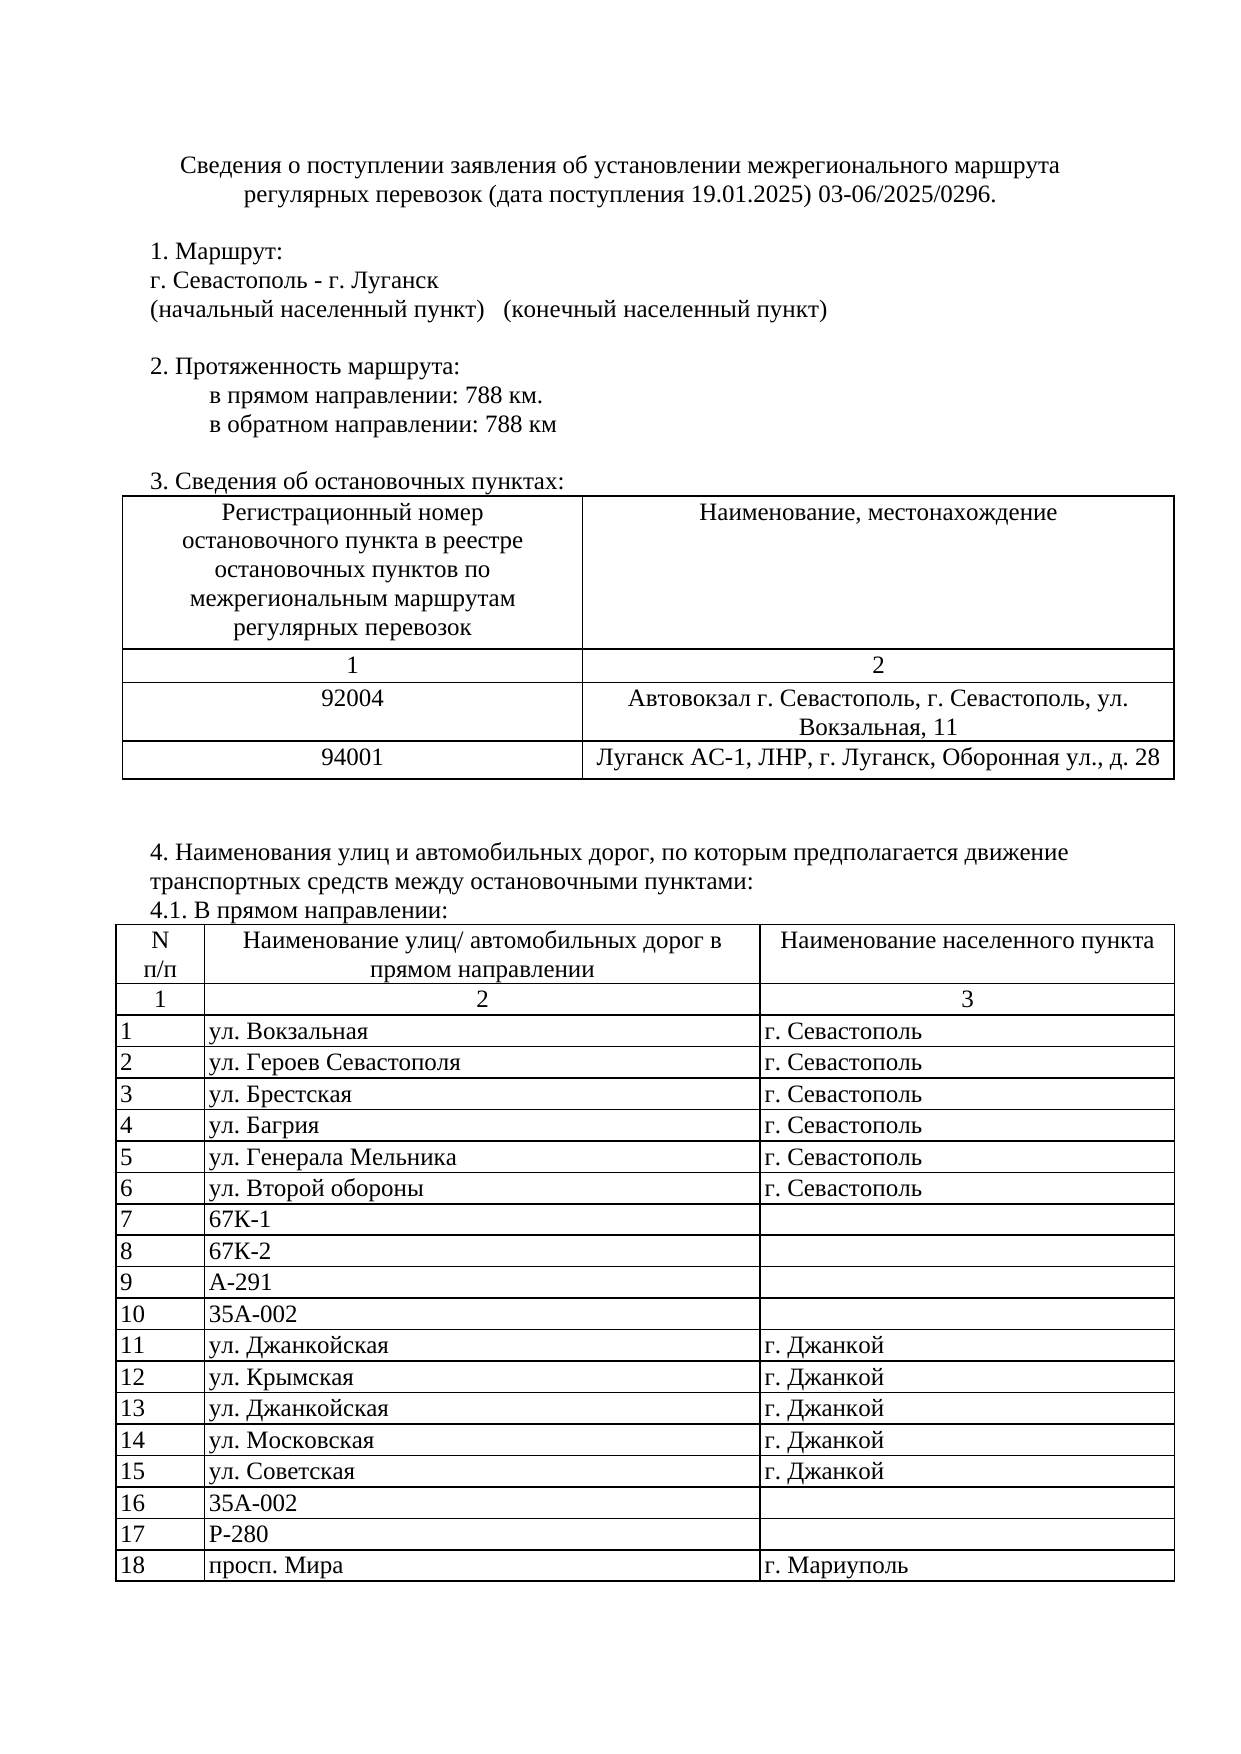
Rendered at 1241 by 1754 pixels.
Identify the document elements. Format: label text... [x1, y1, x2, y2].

table_cell 10 [117, 1299, 204, 1329]
table_cell г. Севастополь [761, 1110, 1174, 1140]
table_cell 12 [117, 1362, 204, 1392]
table_cell [761, 1519, 1174, 1549]
table_cell 9 [117, 1267, 204, 1297]
text 2. Протяженность маршрута: [150, 351, 1090, 380]
table_cell [761, 1267, 1174, 1297]
table_header Наименование улиц/ автомобильных дорог в прямом направлении [205, 925, 759, 983]
table_cell 4 [117, 1110, 204, 1140]
table_cell 1 [123, 650, 582, 681]
table_cell г. Джанкой [761, 1362, 1174, 1392]
table_cell г. Джанкой [761, 1425, 1174, 1454]
table_cell 13 [117, 1393, 204, 1423]
table_cell 2 [205, 984, 759, 1014]
table_header Регистрационный номер остановочного пункта в реестре остановочных пунктов по межрегиональным маршрутам регулярных перевозок [123, 497, 582, 648]
text 1. Маршрут: [150, 236, 1090, 265]
table_cell г. Севастополь [761, 1016, 1174, 1046]
table_cell 2 [117, 1047, 204, 1077]
table_header Наименование, местонахождение [583, 497, 1173, 648]
table_cell ул. Второй обороны [205, 1173, 759, 1203]
text Сведения о поступлении заявления об установлении межрегионального маршрута регулярных перевозок (дата поступления 19.01.2025) 03-06/2025/0296. [150, 150, 1090, 207]
table_cell [761, 1236, 1174, 1266]
table_cell 7 [117, 1205, 204, 1234]
table_cell Р-280 [205, 1519, 759, 1549]
table_cell ул. Вокзальная [205, 1016, 759, 1046]
table_cell 3 [761, 984, 1174, 1014]
text (начальный населенный пункт) (конечный населенный пункт) [150, 294, 1090, 322]
text 4. Наименования улиц и автомобильных дорог, по которым предполагается движение транспортных средств между остановочными пунктами: [150, 837, 1090, 895]
table_cell 35А-002 [205, 1488, 759, 1517]
table_cell Луганск АС-1, ЛНР, г. Луганск, Оборонная ул., д. 28 [583, 742, 1173, 778]
table_cell [761, 1299, 1174, 1329]
table_cell ул. Багрия [205, 1110, 759, 1140]
text 3. Сведения об остановочных пунктах: [150, 466, 1090, 495]
table_cell г. Джанкой [761, 1393, 1174, 1423]
table_cell 11 [117, 1330, 204, 1360]
table_cell г. Джанкой [761, 1456, 1174, 1486]
table_cell просп. Мира [205, 1551, 759, 1580]
table_cell ул. Крымская [205, 1362, 759, 1392]
table_cell [761, 1205, 1174, 1234]
table_cell 92004 [123, 683, 582, 740]
text 4.1. В прямом направлении: [150, 895, 1090, 924]
table_cell 1 [117, 984, 204, 1014]
table_cell 3 [117, 1079, 204, 1108]
table_cell г. Севастополь [761, 1047, 1174, 1077]
table_cell 94001 [123, 742, 582, 778]
table_cell ул. Брестская [205, 1079, 759, 1108]
text г. Севастополь - г. Луганск [150, 265, 1090, 294]
table_cell 17 [117, 1519, 204, 1549]
table_cell Автовокзал г. Севастополь, г. Севастополь, ул. Вокзальная, 11 [583, 683, 1173, 740]
table_cell ул. Генерала Мельника [205, 1142, 759, 1171]
table_cell г. Мариуполь [761, 1551, 1174, 1580]
table_cell 8 [117, 1236, 204, 1266]
table_cell 15 [117, 1456, 204, 1486]
table_header Наименование населенного пункта [761, 925, 1174, 983]
table_header N п/п [117, 925, 204, 983]
table_cell ул. Джанкойская [205, 1330, 759, 1360]
table_cell ул. Московская [205, 1425, 759, 1454]
table_cell 5 [117, 1142, 204, 1171]
table_cell 67К-2 [205, 1236, 759, 1266]
text в прямом направлении: 788 км. [150, 380, 1090, 409]
table_cell 18 [117, 1551, 204, 1580]
table_cell 2 [583, 650, 1173, 681]
table_cell г. Севастополь [761, 1079, 1174, 1108]
table_cell ул. Джанкойская [205, 1393, 759, 1423]
table_cell 67К-1 [205, 1205, 759, 1234]
table_cell 6 [117, 1173, 204, 1203]
table_cell А-291 [205, 1267, 759, 1297]
table_cell 35А-002 [205, 1299, 759, 1329]
table_cell г. Джанкой [761, 1330, 1174, 1360]
table_cell [761, 1488, 1174, 1517]
table_cell 14 [117, 1425, 204, 1454]
table_cell ул. Героев Севастополя [205, 1047, 759, 1077]
table_cell 1 [117, 1016, 204, 1046]
table_cell г. Севастополь [761, 1142, 1174, 1171]
table_cell ул. Советская [205, 1456, 759, 1486]
table_cell 16 [117, 1488, 204, 1517]
text в обратном направлении: 788 км [150, 409, 1090, 437]
table_cell г. Севастополь [761, 1173, 1174, 1203]
